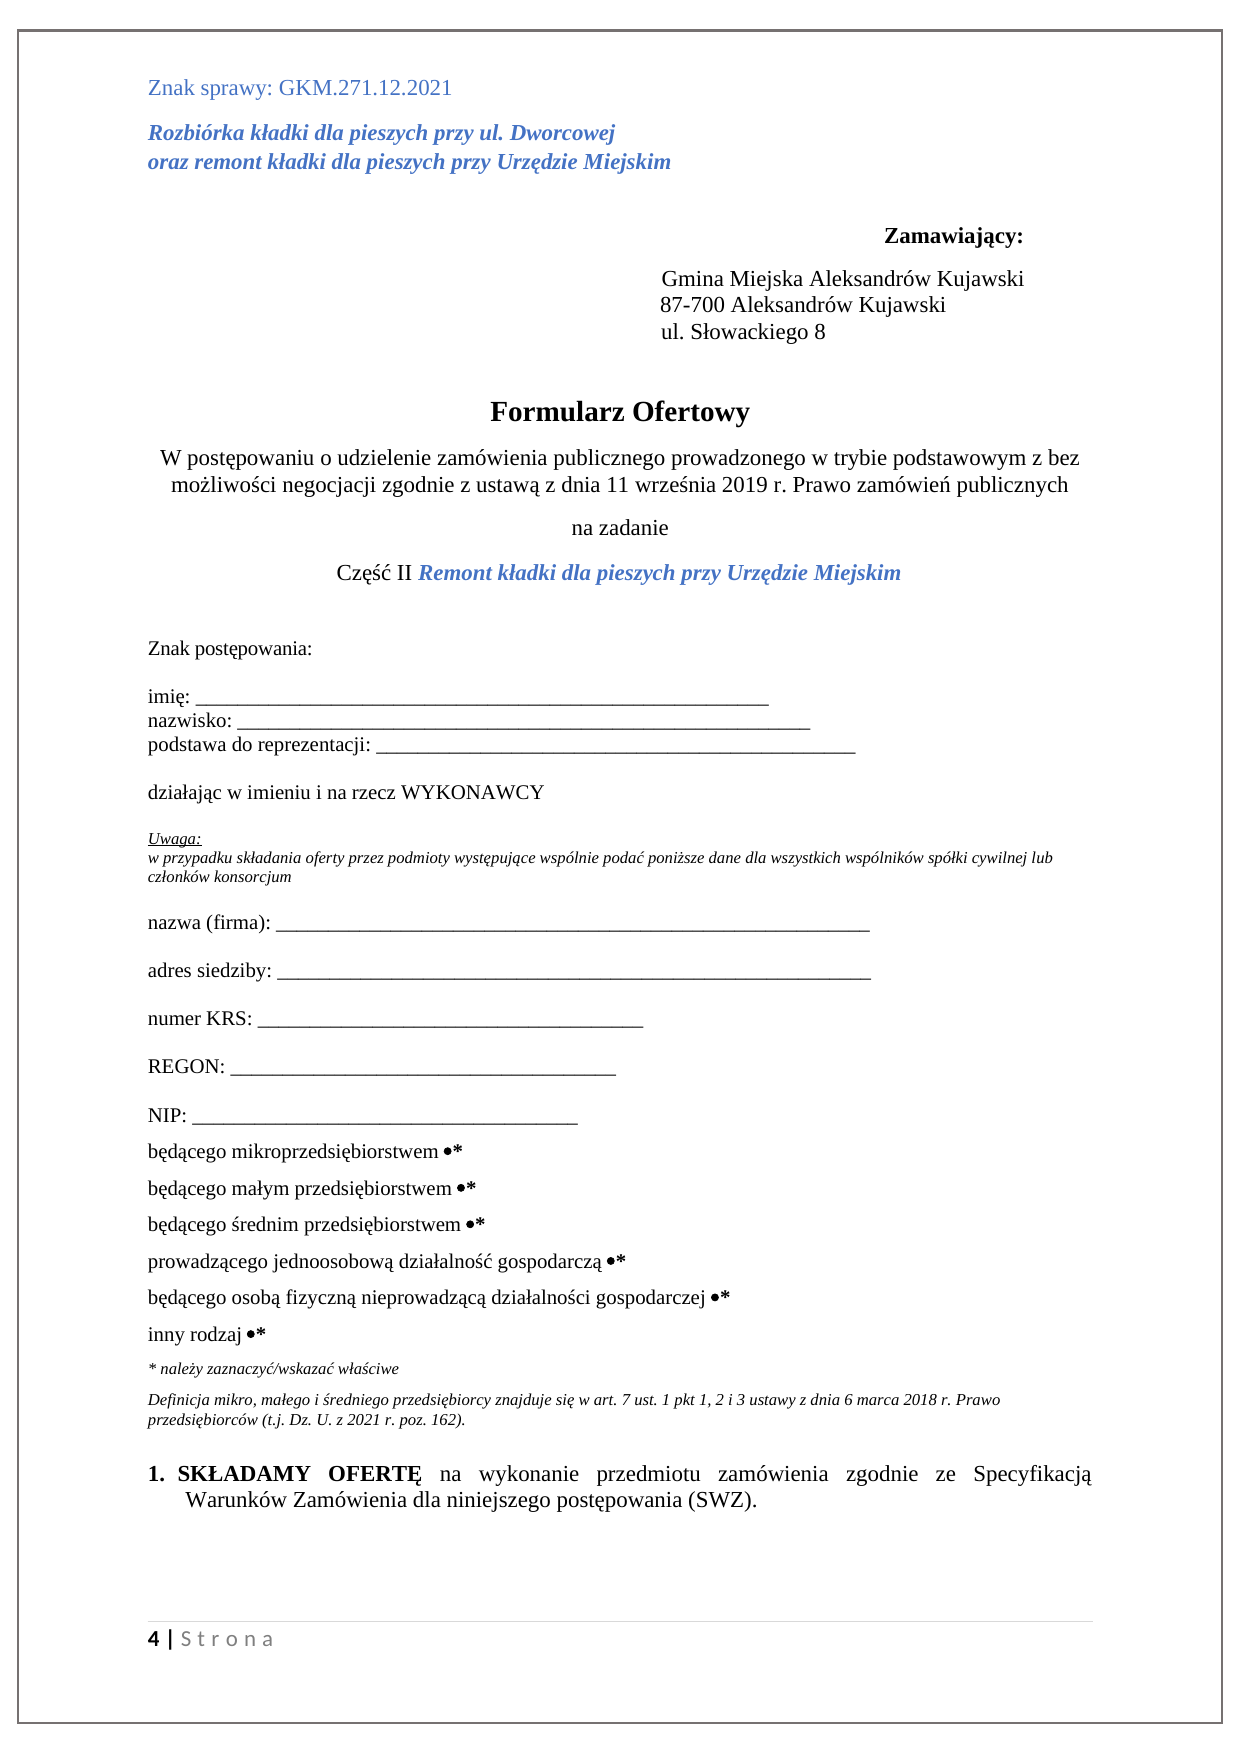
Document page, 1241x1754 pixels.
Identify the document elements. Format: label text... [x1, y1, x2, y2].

text nazwisko: _______________________________________________________ [148, 708, 1093, 732]
text działając w imieniu i na rzecz WYKONAWCY [148, 780, 1093, 804]
text będącego osobą fizyczną nieprowadzącą działalności gospodarczej * [148, 1285, 1093, 1309]
text Zamawiający: [148, 222, 1093, 248]
text będącego mikroprzedsiębiorstwem * [148, 1139, 1093, 1163]
text Część II Remont kładki dla pieszych przy Urzędzie Miejskim [148, 559, 1093, 617]
text nazwa (firma): _________________________________________________________ [148, 910, 1093, 934]
text Formularz Ofertowy [148, 394, 1093, 428]
text będącego średnim przedsiębiorstwem * [148, 1212, 1093, 1236]
text Uwaga: [148, 828, 1093, 848]
text na zadanie [148, 514, 1093, 540]
text adres siedziby: _________________________________________________________ [148, 958, 1093, 982]
text NIP: _____________________________________ [148, 1102, 1093, 1127]
text prowadzącego jednoosobową działalność gospodarczą * [148, 1249, 1093, 1273]
text 87-700 Aleksandrów Kujawski [223, 291, 1093, 318]
list SKŁADAMY OFERTĘ na wykonanie przedmiotu zamówienia zgodnie ze Specyfikacją Warunków Zamówienia dla niniejszego postępowania (SWZ). [148, 1460, 1093, 1513]
text ul. Słowackiego 8 [223, 318, 1093, 344]
text Gmina Miejska Aleksandrów Kujawski [223, 265, 1093, 291]
text Definicja mikro, małego i średniego przedsiębiorcy znajduje się w art. 7 ust. 1 pkt 1, 2 i 3 ustawy z dnia 6 marca 2018 r. Prawo przedsiębiorców (t.j. Dz. U. z 2021 r. poz. 162). [148, 1390, 1093, 1428]
text * należy zaznaczyć/wskazać właściwe [148, 1358, 1093, 1378]
text inny rodzaj * [148, 1322, 1093, 1346]
text w przypadku składania oferty przez podmioty występujące wspólnie podać poniższe dane dla wszystkich wspólników spółki cywilnej lub członków konsorcjum [148, 848, 1093, 886]
text będącego małym przedsiębiorstwem * [148, 1176, 1078, 1200]
text W postępowaniu o udzielenie zamówienia publicznego prowadzonego w trybie podstawowym z bez możliwości negocjacji zgodnie z ustawą z dnia 11 września 2019 r. Prawo zamówień publicznych [148, 444, 1093, 497]
text numer KRS: _____________________________________ [148, 1006, 1093, 1030]
text Znak postępowania: [148, 636, 1093, 660]
text REGON: _____________________________________ [148, 1054, 1093, 1078]
text imię: _______________________________________________________ [148, 684, 1093, 708]
text podstawa do reprezentacji: ______________________________________________ [148, 732, 1093, 756]
